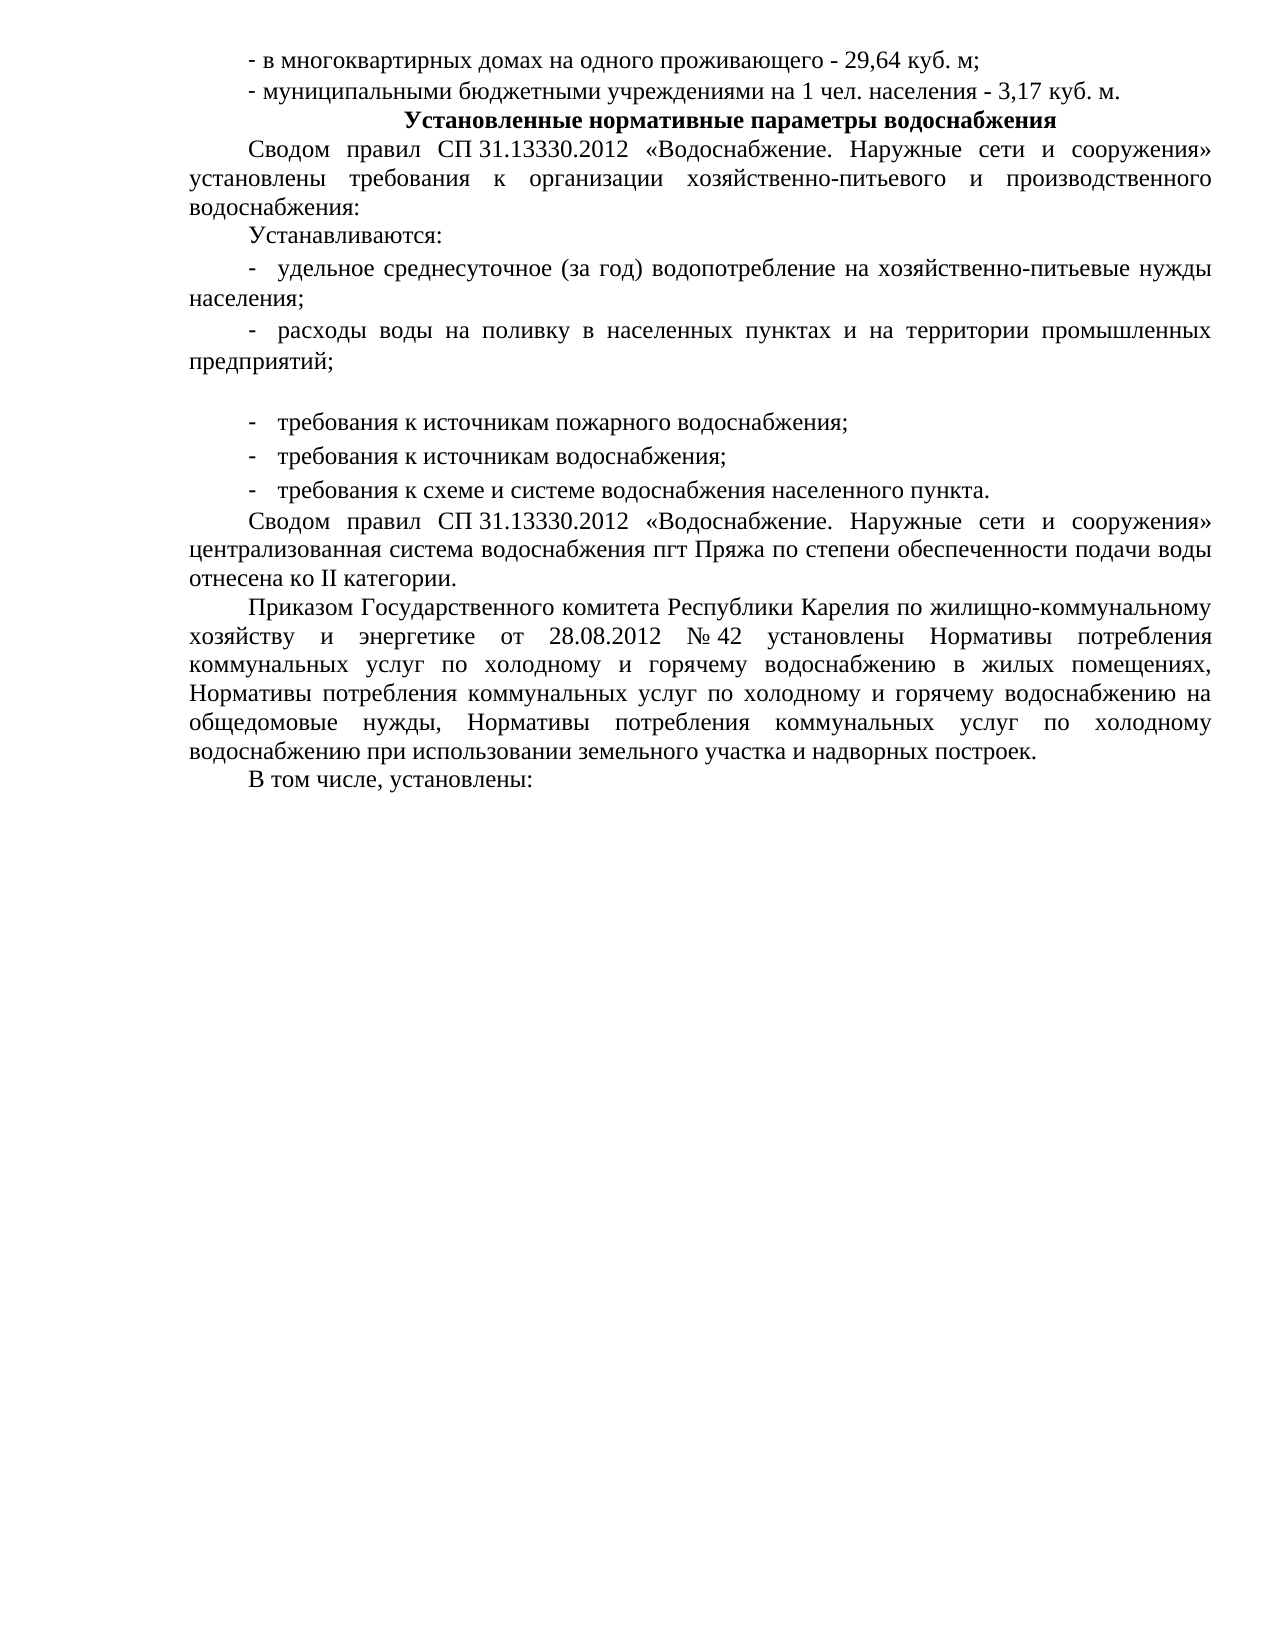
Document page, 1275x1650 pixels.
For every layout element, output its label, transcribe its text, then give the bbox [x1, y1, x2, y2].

list требования к схеме и системе водоснабжения населенного пункта. [189, 472, 1212, 506]
list муниципальными бюджетными учреждениями на 1 чел. населения - 3,17 куб. м. [218, 75, 1212, 105]
text Приказом Государственного комитета Республики Карелия по жилищно-коммунальному хозяйству и энергетике от 28.08.2012 № 42 установлены Нормативы потребления коммунальных услуг по холодному и горячему водоснабжению в жилых помещениях, Нормативы потребления коммунальных услуг по холодному и горячему водоснабжению на общедомовые нужды, Нормативы потребления коммунальных услуг по холодному водоснабжению при использовании земельного участка и надворных построек. [189, 592, 1212, 764]
list требования к источникам пожарного водоснабжения; [189, 403, 1212, 438]
list расходы воды на поливку в населенных пунктах и на территории промышленных предприятий; [189, 312, 1212, 375]
text В том числе, установлены: [189, 764, 1212, 793]
text Сводом правил СП 31.13330.2012 «Водоснабжение. Наружные сети и сооружения» централизованная система водоснабжения пгт Пряжа по степени обеспеченности подачи воды отнесена ко II категории. [189, 506, 1212, 592]
list в многоквартирных домах на одного проживающего - 29,64 куб. м; [218, 44, 1212, 75]
text Устанавливаются: [189, 220, 1212, 249]
list удельное среднесуточное (за год) водопотребление на хозяйственно-питьевые нужды населения; [189, 249, 1212, 312]
text Установленные нормативные параметры водоснабжения [189, 105, 1212, 134]
list требования к источникам водоснабжения; [189, 438, 1212, 472]
text Сводом правил СП 31.13330.2012 «Водоснабжение. Наружные сети и сооружения» установлены требования к организации хозяйственно-питьевого и производственного водоснабжения: [189, 134, 1212, 220]
